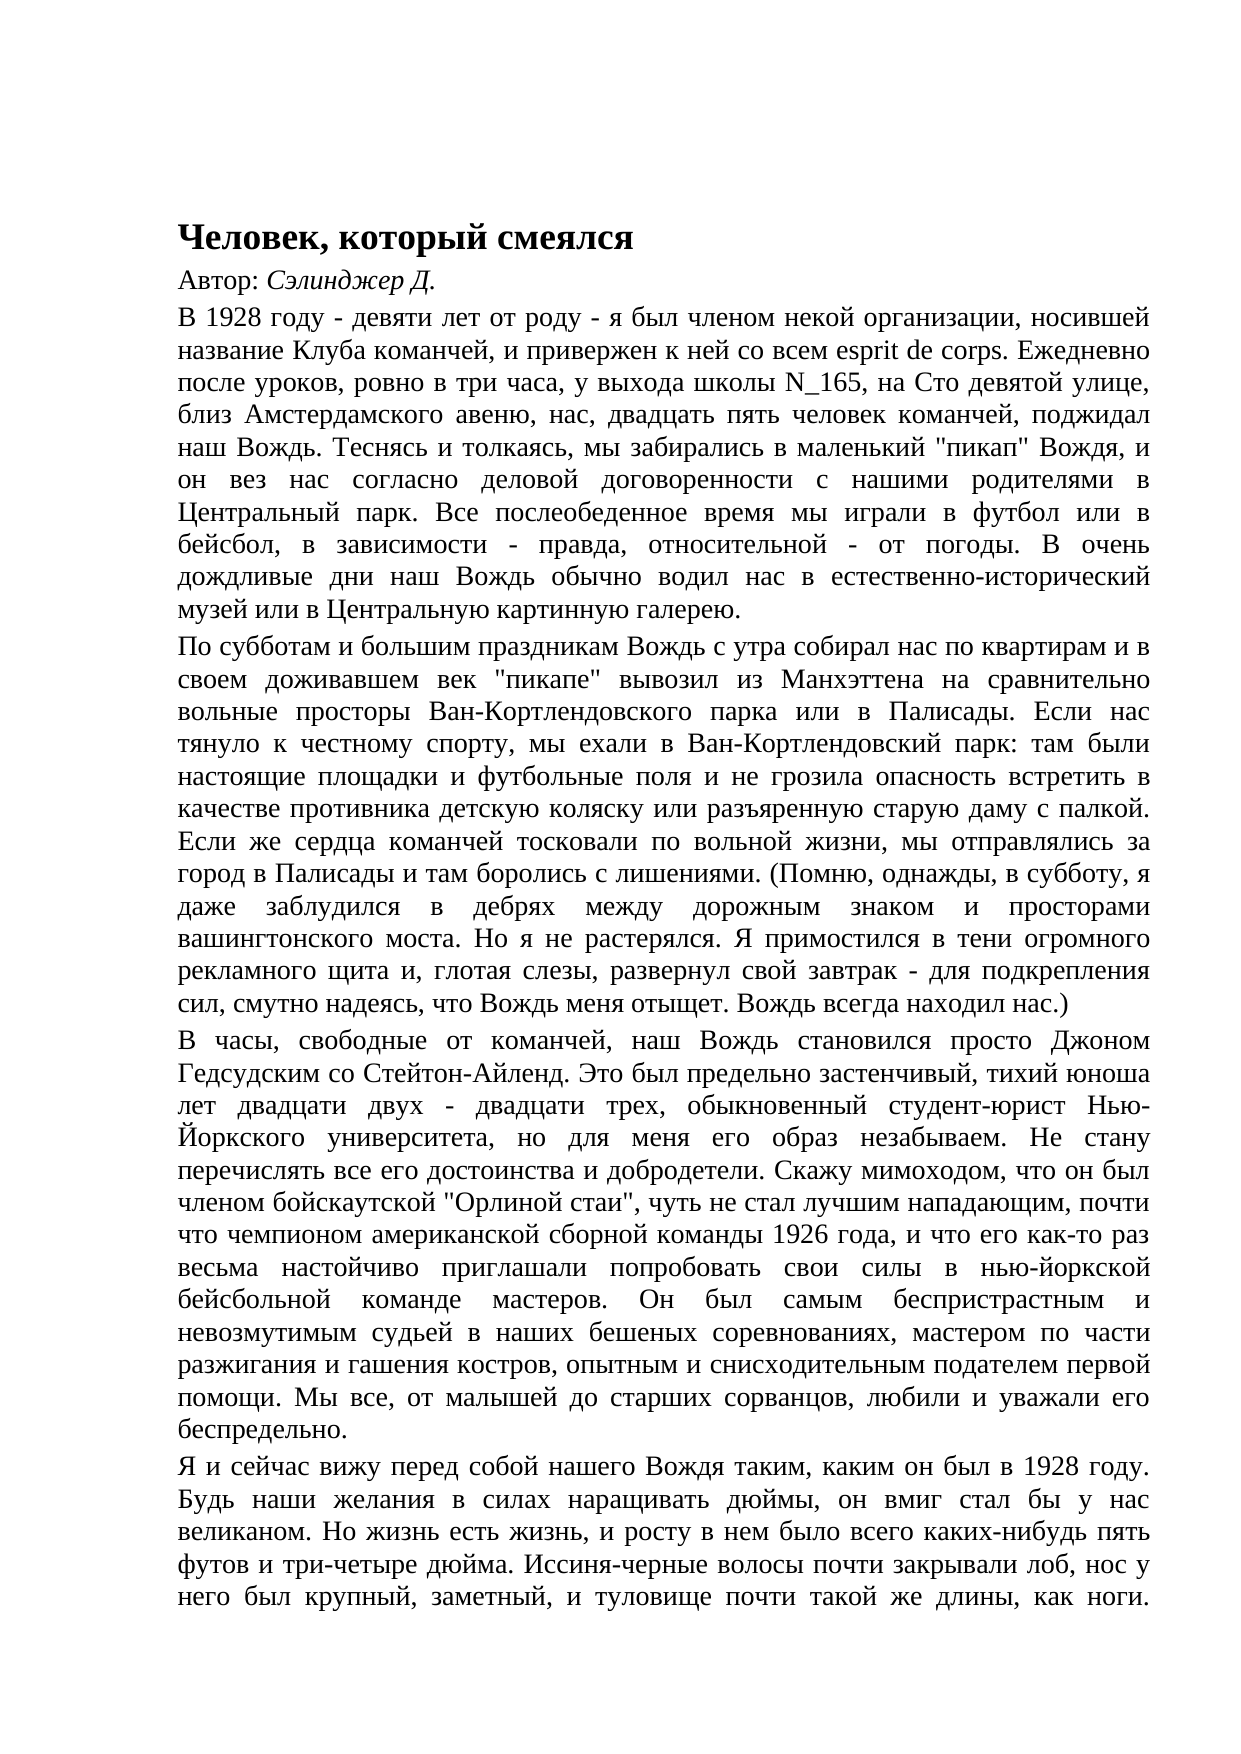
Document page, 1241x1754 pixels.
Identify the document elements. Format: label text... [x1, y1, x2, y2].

text В 1928 году - девяти лет от роду - я был членом некой организации, носившей название Клуба команчей, и привержен к ней со всем esprit de corps. Ежедневно после уроков, ровно в три часа, у выхода школы N_165, на Сто девятой улице, близ Амстердамского авеню, нас, двадцать пять человек команчей, поджидал наш Вождь. Теснясь и толкаясь, мы забирались в маленький "пикап" Вождя, и он вез нас согласно деловой договоренности с нашими родителями в Центральный парк. Все послеобеденное время мы играли в футбол или в бейсбол, в зависимости - правда, относительной - от погоды. В очень дождливые дни наш Вождь обычно водил нас в естественно-исторический музей или в Центральную картинную галерею. [177, 300, 1152, 624]
text Автор: Сэлинджер Д. [177, 263, 1152, 295]
subtitle Человек, который смеялся [177, 214, 1152, 258]
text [177, 1449, 1152, 1611]
text В часы, свободные от команчей, наш Вождь становился просто Джоном Гедсудским со Стейтон-Айленд. Это был предельно застенчивый, тихий юноша лет двадцати двух - двадцати трех, обыкновенный студент-юрист Нью-Йоркского университета, но для меня его образ незабываем. Не стану перечислять все его достоинства и добродетели. Скажу мимоходом, что он был членом бойскаутской "Орлиной стаи", чуть не стал лучшим нападающим, почти что чемпионом американской сборной команды 1926 года, и что его как-то раз весьма настойчиво приглашали попробовать свои силы в нью-йоркской бейсбольной команде мастеров. Он был самым беспристрастным и невозмутимым судьей в наших бешеных соревнованиях, мастером по части разжигания и гашения костров, опытным и снисходительным подателем первой помощи. Мы все, от малышей до старших сорванцов, любили и уважали его беспредельно. [177, 1023, 1152, 1444]
text По субботам и большим праздникам Вождь с утра собирал нас по квартирам и в своем доживавшем век "пикапе" вывозил из Манхэттена на сравнительно вольные просторы Ван-Кортлендовского парка или в Палисады. Если нас тянуло к честному спорту, мы ехали в Ван-Кортлендовский парк: там были настоящие площадки и футбольные поля и не грозила опасность встретить в качестве противника детскую коляску или разъяренную старую даму с палкой. Если же сердца команчей тосковали по вольной жизни, мы отправлялись за город в Палисады и там боролись с лишениями. (Помню, однажды, в субботу, я даже заблудился в дебрях между дорожным знаком и просторами вашингтонского моста. Но я не растерялся. Я примостился в тени огромного рекламного щита и, глотая слезы, развернул свой завтрак - для подкрепления сил, смутно надеясь, что Вождь меня отыщет. Вождь всегда находил нас.) [177, 629, 1152, 1018]
